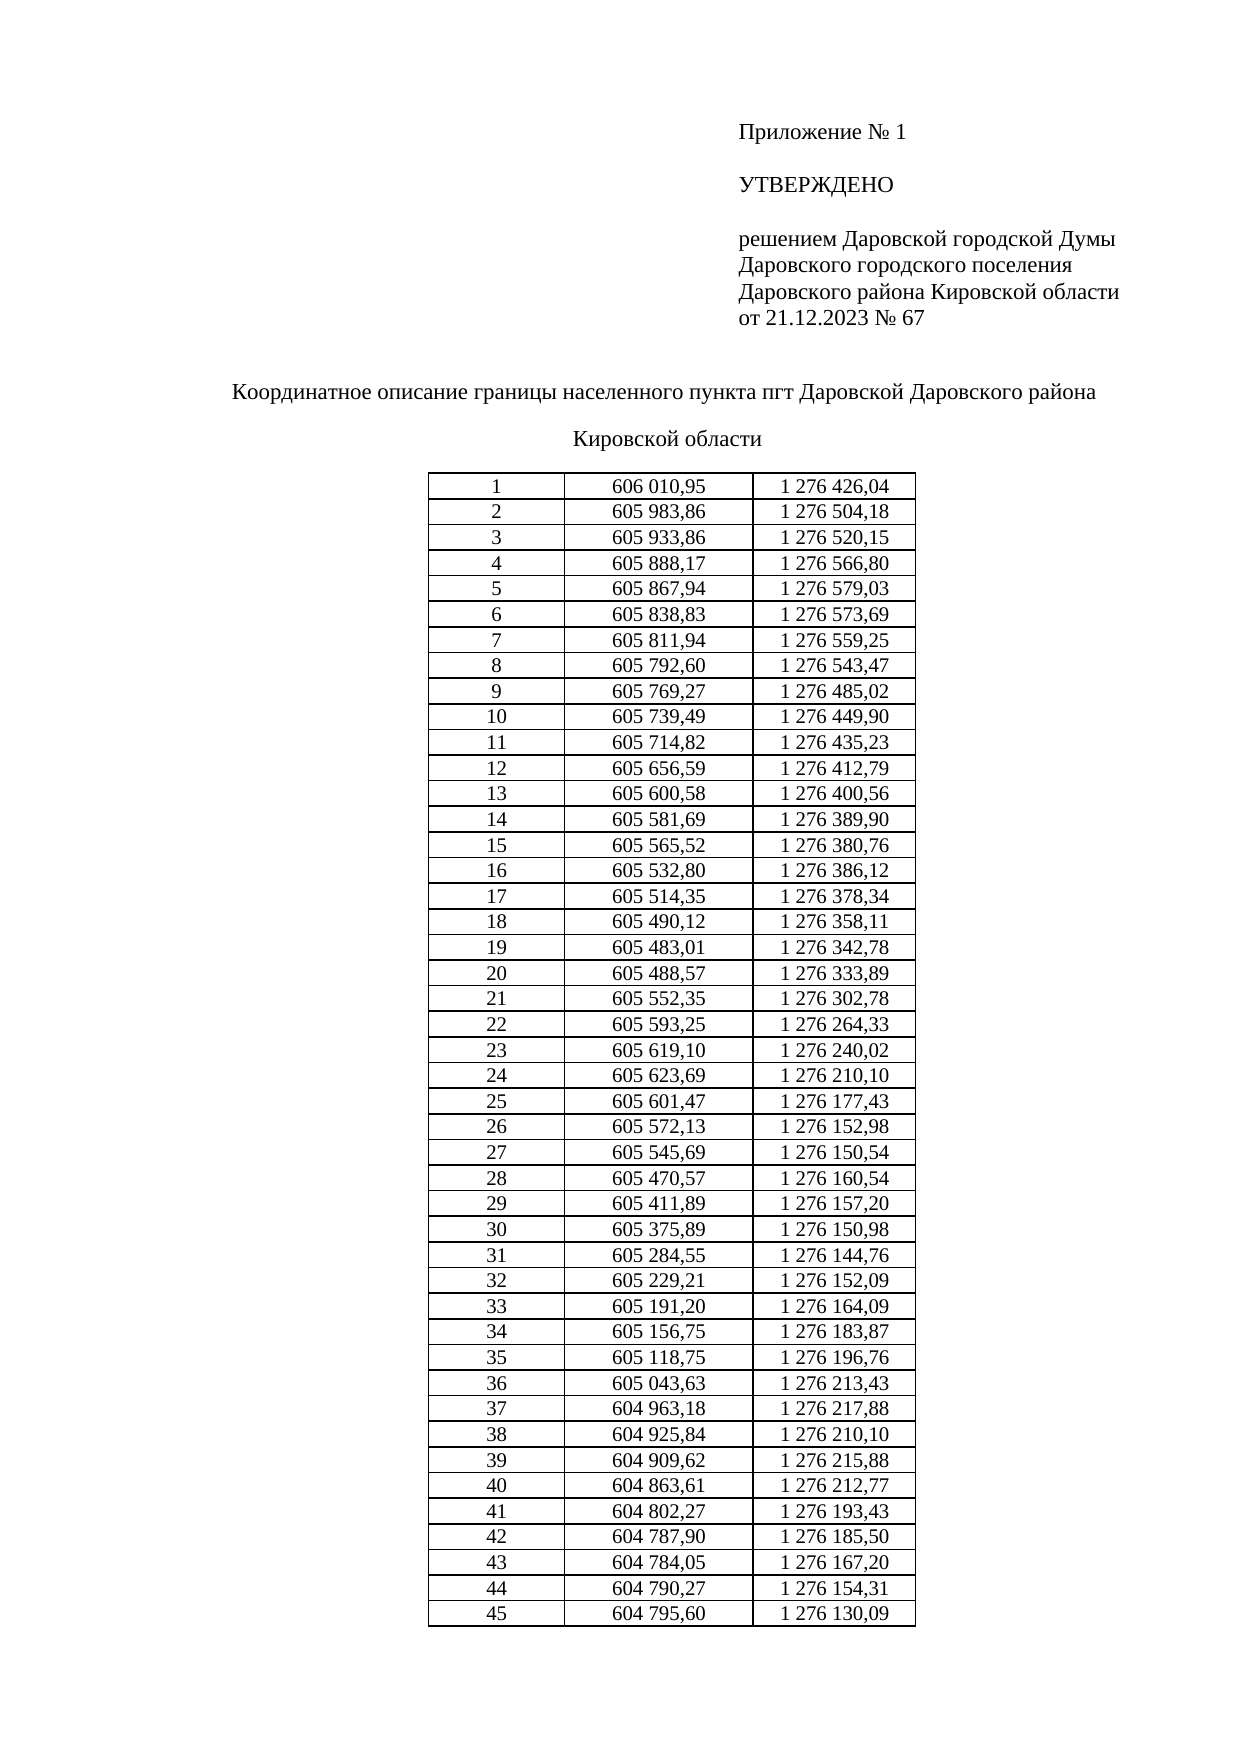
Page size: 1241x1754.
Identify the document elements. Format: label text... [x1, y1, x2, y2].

table_cell 605 514,35 [565, 884, 752, 908]
table_cell 605 375,89 [565, 1217, 752, 1241]
text Даровского городского поселения [177, 252, 1152, 278]
table_cell 605 593,25 [565, 1012, 752, 1036]
table_cell 1 276 543,47 [754, 653, 915, 677]
table_cell 10 [429, 705, 564, 728]
table_cell 605 411,89 [565, 1191, 752, 1215]
table_cell 605 581,69 [565, 807, 752, 831]
table_cell 1 276 212,77 [754, 1473, 915, 1497]
table_cell 604 863,61 [565, 1473, 752, 1497]
table_cell 605 483,01 [565, 935, 752, 959]
table_cell 19 [429, 935, 564, 959]
table_header 606 010,95 [565, 474, 752, 498]
table_header 1 276 426,04 [754, 474, 915, 498]
text Приложение № 1 [177, 118, 1152, 144]
table_cell 16 [429, 858, 564, 882]
table_cell 34 [429, 1320, 564, 1343]
table_header 1 [429, 474, 564, 498]
table_cell 35 [429, 1345, 564, 1369]
table_cell 1 276 412,79 [754, 756, 915, 780]
table_cell 1 276 210,10 [754, 1063, 915, 1087]
text Кировской области [177, 425, 1152, 451]
table_cell 1 276 378,34 [754, 884, 915, 908]
table_cell 605 470,57 [565, 1166, 752, 1190]
table_cell 604 795,60 [565, 1601, 752, 1625]
table_cell 1 276 358,11 [754, 910, 915, 933]
table_cell 11 [429, 730, 564, 754]
table_cell 605 933,86 [565, 525, 752, 549]
table_cell 1 276 150,54 [754, 1140, 915, 1164]
table_cell 605 565,52 [565, 833, 752, 857]
table_cell 37 [429, 1396, 564, 1420]
table_cell 12 [429, 756, 564, 780]
table_cell 1 276 185,50 [754, 1525, 915, 1548]
table_cell 1 276 264,33 [754, 1012, 915, 1036]
table_cell 1 276 144,76 [754, 1243, 915, 1267]
table_cell 32 [429, 1268, 564, 1292]
table_cell 1 276 342,78 [754, 935, 915, 959]
table_cell 1 276 386,12 [754, 858, 915, 882]
text УТВЕРЖДЕНО [177, 171, 1152, 197]
table_cell 7 [429, 628, 564, 652]
table_cell 605 838,83 [565, 602, 752, 626]
table_cell 6 [429, 602, 564, 626]
table_cell 43 [429, 1550, 564, 1574]
table_cell 604 963,18 [565, 1396, 752, 1420]
table_cell 605 043,63 [565, 1371, 752, 1395]
table_cell 605 792,60 [565, 653, 752, 677]
table_cell 31 [429, 1243, 564, 1267]
table_cell 605 619,10 [565, 1038, 752, 1062]
table_cell 605 867,94 [565, 576, 752, 600]
table_cell 8 [429, 653, 564, 677]
table_cell 1 276 333,89 [754, 961, 915, 985]
table_cell 604 787,90 [565, 1525, 752, 1548]
table_cell 1 276 130,09 [754, 1601, 915, 1625]
table_cell 604 802,27 [565, 1499, 752, 1523]
text решением Даровской городской Думы [177, 225, 1152, 252]
table_cell 13 [429, 781, 564, 805]
table_cell 40 [429, 1473, 564, 1497]
table_cell 1 276 573,69 [754, 602, 915, 626]
table_cell 1 276 157,20 [754, 1191, 915, 1215]
table_cell 5 [429, 576, 564, 600]
table_cell 20 [429, 961, 564, 985]
table_cell 605 191,20 [565, 1294, 752, 1318]
table_cell 604 909,62 [565, 1448, 752, 1472]
table_cell 25 [429, 1089, 564, 1113]
table_cell 26 [429, 1115, 564, 1138]
table_cell 605 601,47 [565, 1089, 752, 1113]
table_cell 1 276 152,09 [754, 1268, 915, 1292]
table_cell 39 [429, 1448, 564, 1472]
table_cell 605 156,75 [565, 1320, 752, 1343]
table_cell 22 [429, 1012, 564, 1036]
table_cell 1 276 164,09 [754, 1294, 915, 1318]
table_cell 15 [429, 833, 564, 857]
table_cell 605 572,13 [565, 1115, 752, 1138]
table_cell 41 [429, 1499, 564, 1523]
table_cell 38 [429, 1422, 564, 1446]
table_cell 1 276 380,76 [754, 833, 915, 857]
table_cell 4 [429, 551, 564, 575]
table_cell 605 888,17 [565, 551, 752, 575]
table_cell 605 623,69 [565, 1063, 752, 1087]
table_cell 1 276 167,20 [754, 1550, 915, 1574]
table_cell 1 276 520,15 [754, 525, 915, 549]
table_cell 605 488,57 [565, 961, 752, 985]
table_cell 605 656,59 [565, 756, 752, 780]
table_cell 1 276 579,03 [754, 576, 915, 600]
table_cell 1 276 559,25 [754, 628, 915, 652]
table_cell 605 229,21 [565, 1268, 752, 1292]
table_cell 1 276 177,43 [754, 1089, 915, 1113]
table_cell 1 276 240,02 [754, 1038, 915, 1062]
table_cell 605 284,55 [565, 1243, 752, 1267]
table_cell 605 739,49 [565, 705, 752, 728]
table_cell 1 276 193,43 [754, 1499, 915, 1523]
table_cell 1 276 400,56 [754, 781, 915, 805]
table_cell 1 276 485,02 [754, 679, 915, 703]
table_cell 1 276 449,90 [754, 705, 915, 728]
table_cell 1 276 183,87 [754, 1320, 915, 1343]
table_cell 605 769,27 [565, 679, 752, 703]
table_cell 45 [429, 1601, 564, 1625]
table_cell 1 276 150,98 [754, 1217, 915, 1241]
table_cell 605 714,82 [565, 730, 752, 754]
table_cell 9 [429, 679, 564, 703]
table_cell 30 [429, 1217, 564, 1241]
table_cell 1 276 154,31 [754, 1576, 915, 1600]
table_cell 21 [429, 986, 564, 1010]
table_cell 604 784,05 [565, 1550, 752, 1574]
text Даровского района Кировской области [177, 278, 1152, 304]
table_cell 28 [429, 1166, 564, 1190]
table_cell 44 [429, 1576, 564, 1600]
table_cell 18 [429, 910, 564, 933]
table_cell 1 276 566,80 [754, 551, 915, 575]
table_cell 1 276 435,23 [754, 730, 915, 754]
table_cell 23 [429, 1038, 564, 1062]
table_cell 604 790,27 [565, 1576, 752, 1600]
table_cell 605 552,35 [565, 986, 752, 1010]
table_cell 605 545,69 [565, 1140, 752, 1164]
table_cell 605 490,12 [565, 910, 752, 933]
table_cell 605 532,80 [565, 858, 752, 882]
table_cell 2 [429, 500, 564, 523]
table_cell 24 [429, 1063, 564, 1087]
table_cell 1 276 160,54 [754, 1166, 915, 1190]
table_cell 1 276 217,88 [754, 1396, 915, 1420]
table_cell 605 983,86 [565, 500, 752, 523]
table_cell 605 600,58 [565, 781, 752, 805]
table_cell 1 276 196,76 [754, 1345, 915, 1369]
table_cell 1 276 302,78 [754, 986, 915, 1010]
table_cell 33 [429, 1294, 564, 1318]
table_cell 605 811,94 [565, 628, 752, 652]
table_cell 3 [429, 525, 564, 549]
table_cell 604 925,84 [565, 1422, 752, 1446]
table_cell 1 276 504,18 [754, 500, 915, 523]
table_cell 1 276 152,98 [754, 1115, 915, 1138]
text Координатное описание границы населенного пункта пгт Даровской Даровского района [177, 378, 1152, 404]
text от 21.12.2023 № 67 [177, 304, 1152, 331]
table_cell 1 276 389,90 [754, 807, 915, 831]
table_cell 29 [429, 1191, 564, 1215]
table_cell 42 [429, 1525, 564, 1548]
table_cell 17 [429, 884, 564, 908]
table_cell 27 [429, 1140, 564, 1164]
table_cell 1 276 213,43 [754, 1371, 915, 1395]
table_cell 14 [429, 807, 564, 831]
table_cell 605 118,75 [565, 1345, 752, 1369]
table_cell 1 276 215,88 [754, 1448, 915, 1472]
table_cell 36 [429, 1371, 564, 1395]
table_cell 1 276 210,10 [754, 1422, 915, 1446]
